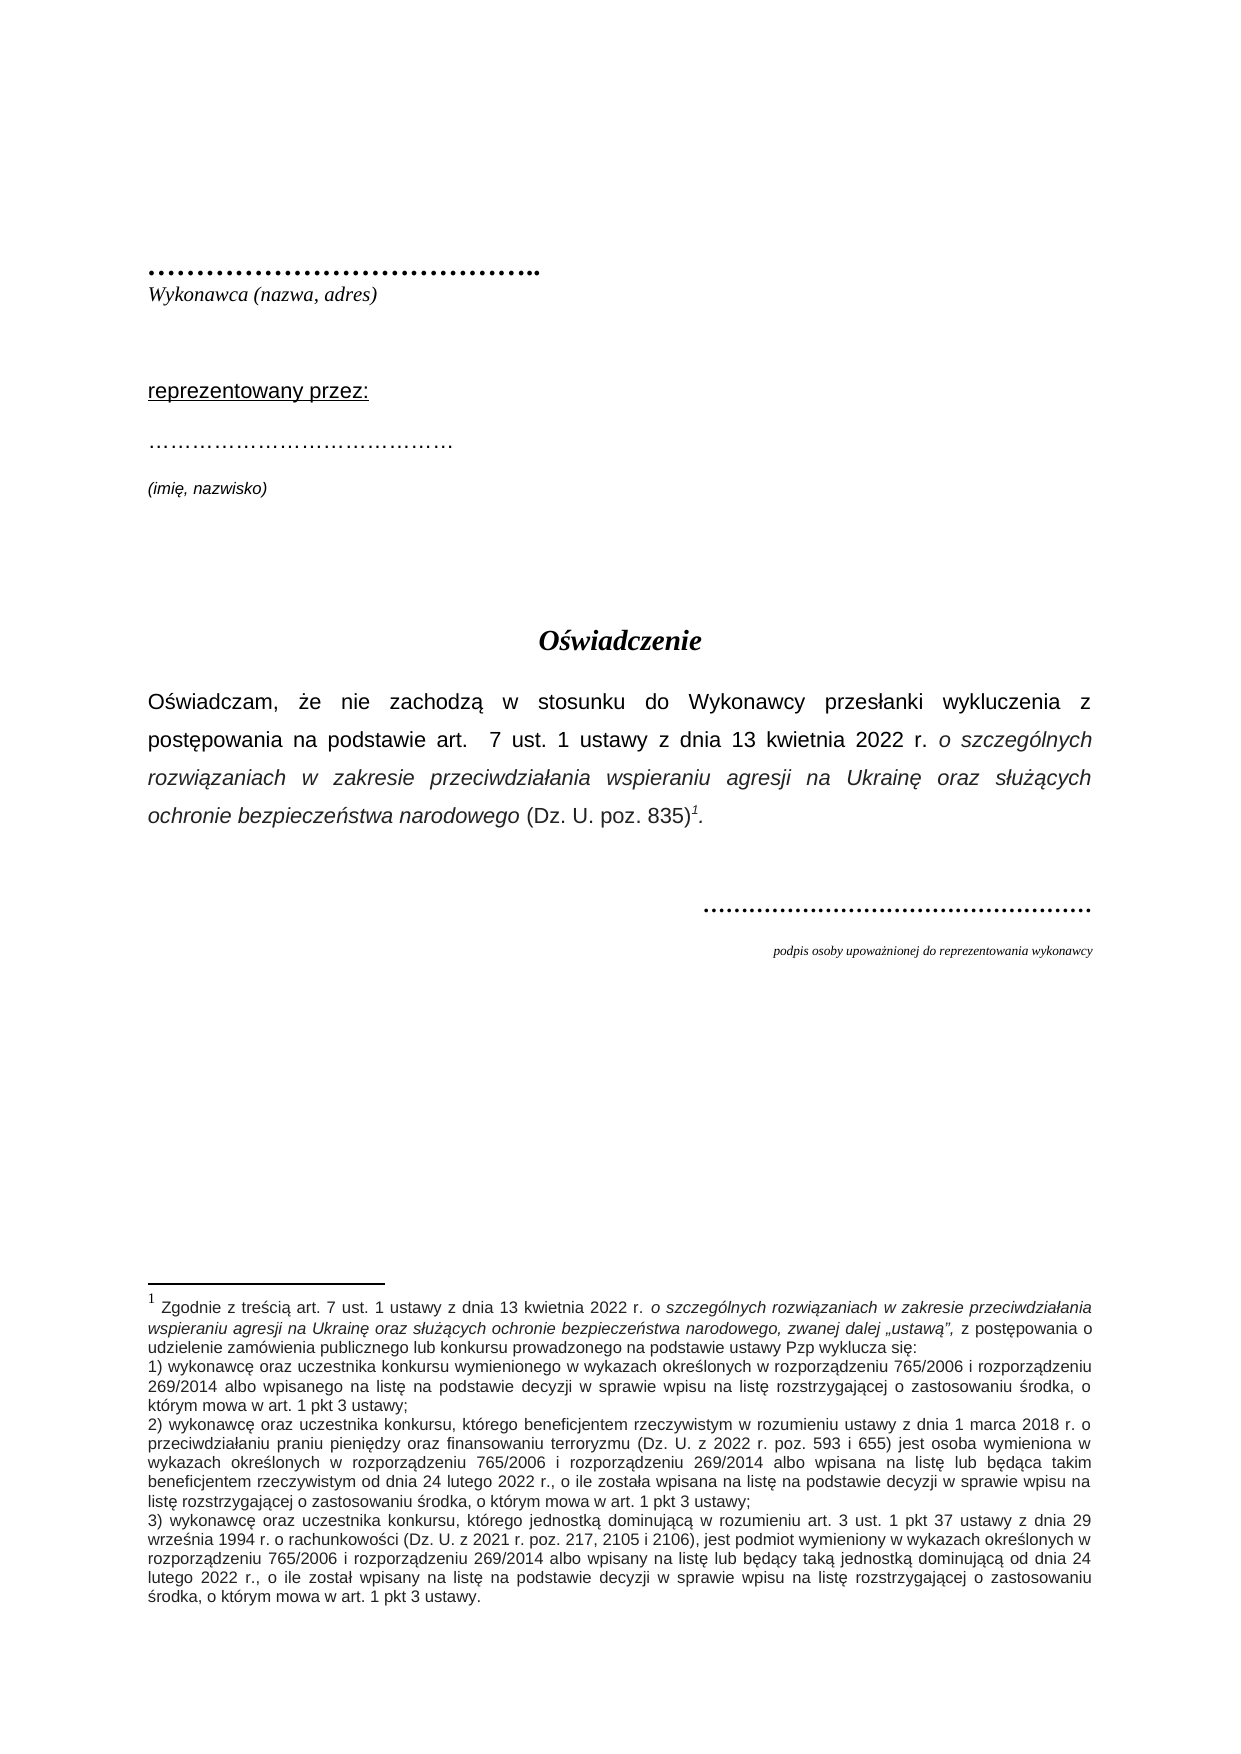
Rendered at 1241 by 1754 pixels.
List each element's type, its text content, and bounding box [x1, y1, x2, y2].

text …………………………………… [148, 428, 472, 454]
text Oświadczenie [148, 623, 1093, 656]
text Wykonawca (nazwa, adres) [148, 282, 1093, 306]
text (imię, nazwisko) [148, 479, 472, 498]
text Oświadczam, że nie zachodzą w stosunku do Wykonawcy przesłanki wykluczenia z postępowania na podstawie art. 7 ust. 1 ustawy z dnia 13 kwietnia 2022 r. o szczególnych rozwiązaniach w zakresie przeciwdziałania wspieraniu agresji na Ukrainę oraz służących ochronie bezpieczeństwa narodowego (Dz. U. poz. 835). [148, 689, 1093, 828]
text ………………………………….. [148, 248, 1093, 282]
list …………………………………………… [223, 892, 1093, 918]
text reprezentowany przez: [148, 378, 1093, 403]
list podpis osoby upoważnionej do reprezentowania wykonawcy [223, 943, 1093, 969]
